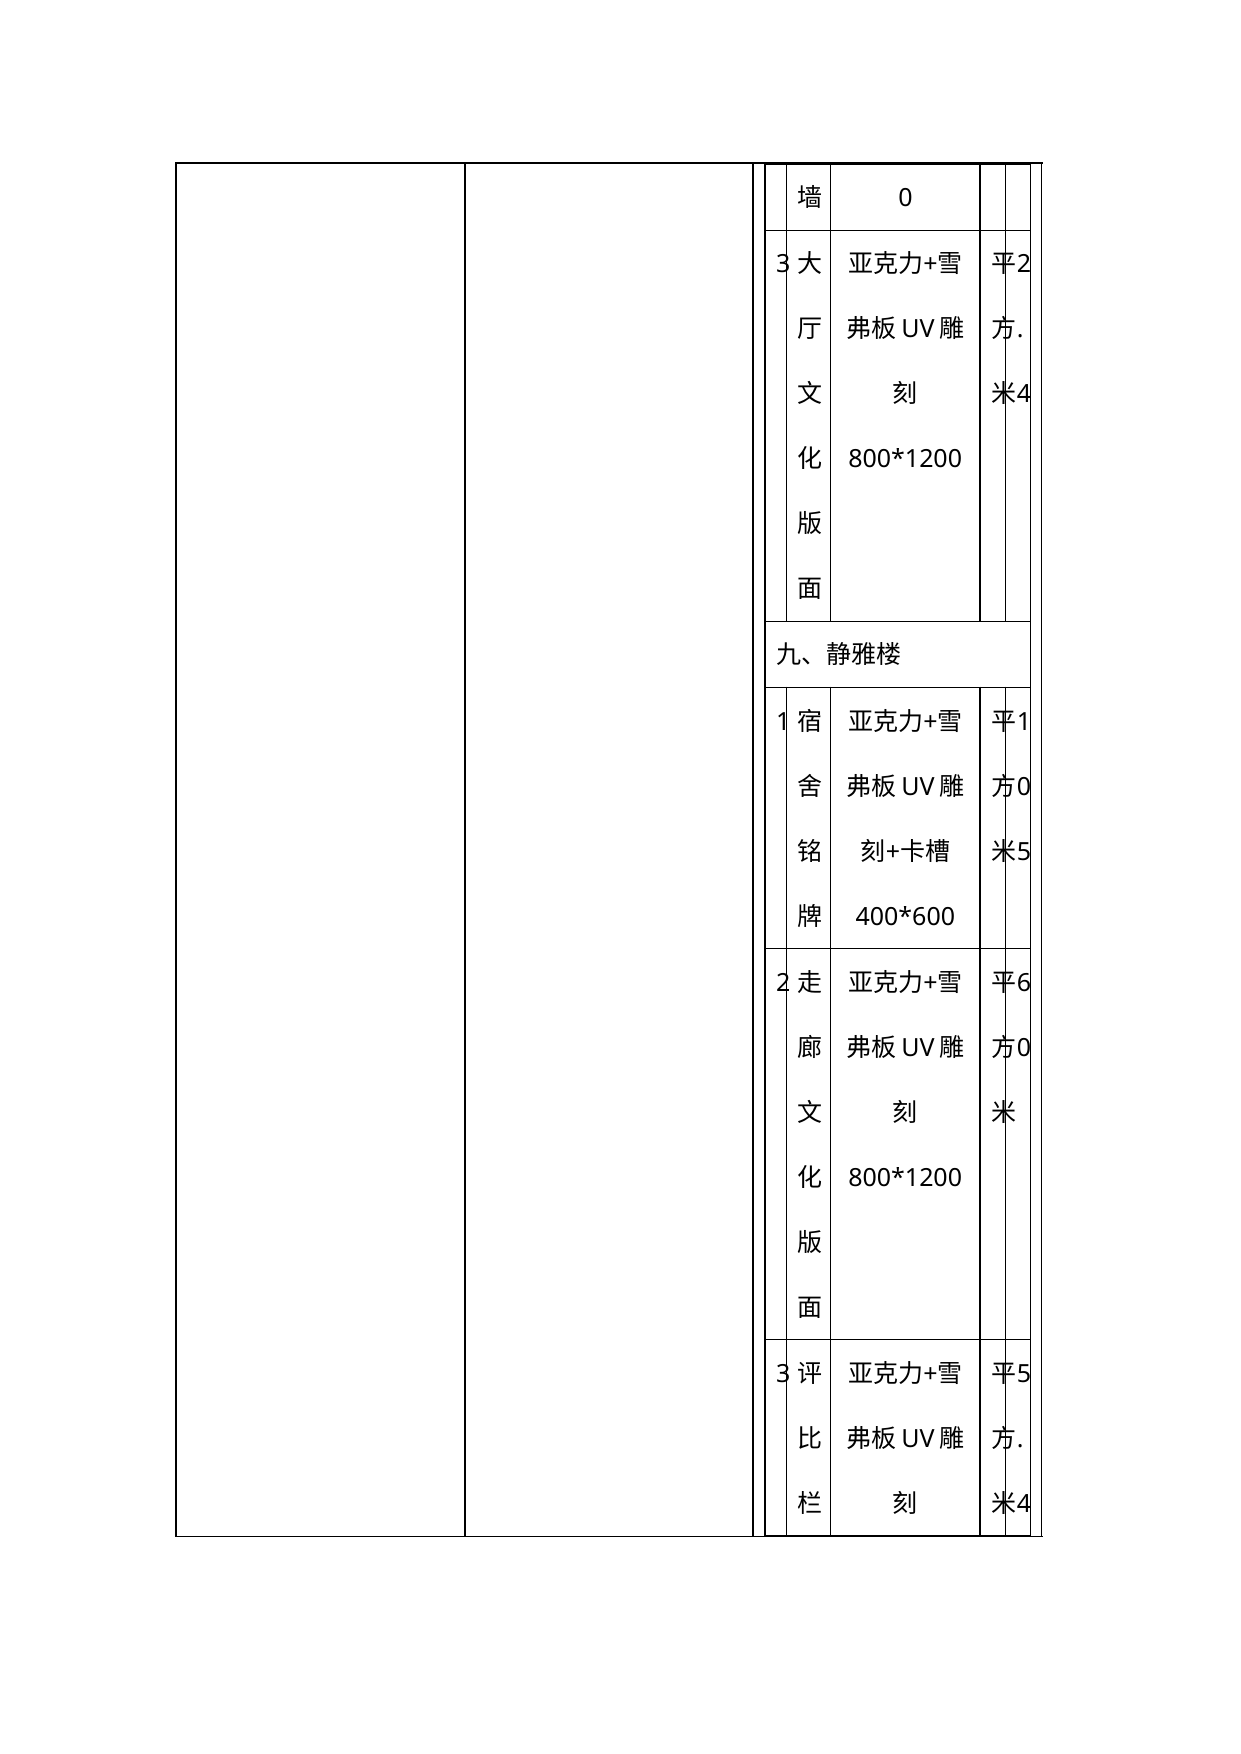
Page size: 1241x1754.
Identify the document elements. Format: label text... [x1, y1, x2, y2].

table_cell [1006, 1340, 1030, 1535]
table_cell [787, 1340, 830, 1535]
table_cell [831, 1340, 979, 1535]
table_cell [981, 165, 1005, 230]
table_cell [787, 165, 830, 230]
table_cell 其他说明： 1、关于混凝土强度等级:钢筋混凝土标准等级C30，做到坚固耐用。 2、关于亚克力、雪弗板:亚克力厚度1mm---3mm，根据实际环境及设计方案确定。雪弗板材质要求为06高密，厚度为16mm。 [831, 688, 979, 948]
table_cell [981, 1340, 1005, 1535]
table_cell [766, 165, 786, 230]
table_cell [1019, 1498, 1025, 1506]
table_cell 其他说明： 1、关于混凝土强度等级:钢筋混凝土标准等级C30，做到坚固耐用。 2、关于亚克力、雪弗板:亚克力厚度1mm---3mm，根据实际环境及设计方案确定。雪弗板材质要求为06高密，厚度为16mm。 [831, 231, 979, 621]
table_cell 其他说明： 1、关于混凝土强度等级:钢筋混凝土标准等级C30，做到坚固耐用。 2、关于亚克力、雪弗板:亚克力厚度1mm---3mm，根据实际环境及设计方案确定。雪弗板材质要求为06高密，厚度为16mm。 [787, 949, 830, 1339]
table_cell 1 [177, 164, 464, 1536]
table_cell [466, 164, 752, 1536]
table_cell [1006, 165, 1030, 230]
table_cell 其他说明： 1、关于混凝土强度等级:钢筋混凝土标准等级C30，做到坚固耐用。 2、关于亚克力、雪弗板:亚克力厚度1mm---3mm，根据实际环境及设计方案确定。雪弗板材质要求为06高密，厚度为16mm。 [787, 231, 830, 621]
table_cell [754, 164, 764, 1536]
table_cell 其他说明： 1、关于混凝土强度等级:钢筋混凝土标准等级C30，做到坚固耐用。 2、关于亚克力、雪弗板:亚克力厚度1mm---3mm，根据实际环境及设计方案确定。雪弗板材质要求为06高密，厚度为16mm。 [831, 949, 979, 1339]
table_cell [1031, 164, 1041, 1536]
table_cell 其他说明： 1、关于混凝土强度等级:钢筋混凝土标准等级C30，做到坚固耐用。 2、关于亚克力、雪弗板:亚克力厚度1mm---3mm，根据实际环境及设计方案确定。雪弗板材质要求为06高密，厚度为16mm。 [787, 688, 830, 948]
table_cell 其他说明： 1、关于混凝土强度等级:钢筋混凝土标准等级C30，做到坚固耐用。 2、关于亚克力、雪弗板:亚克力厚度1mm---3mm，根据实际环境及设计方案确定。雪弗板材质要求为06高密，厚度为16mm。 [766, 622, 1030, 687]
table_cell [766, 1340, 786, 1535]
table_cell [831, 165, 979, 230]
